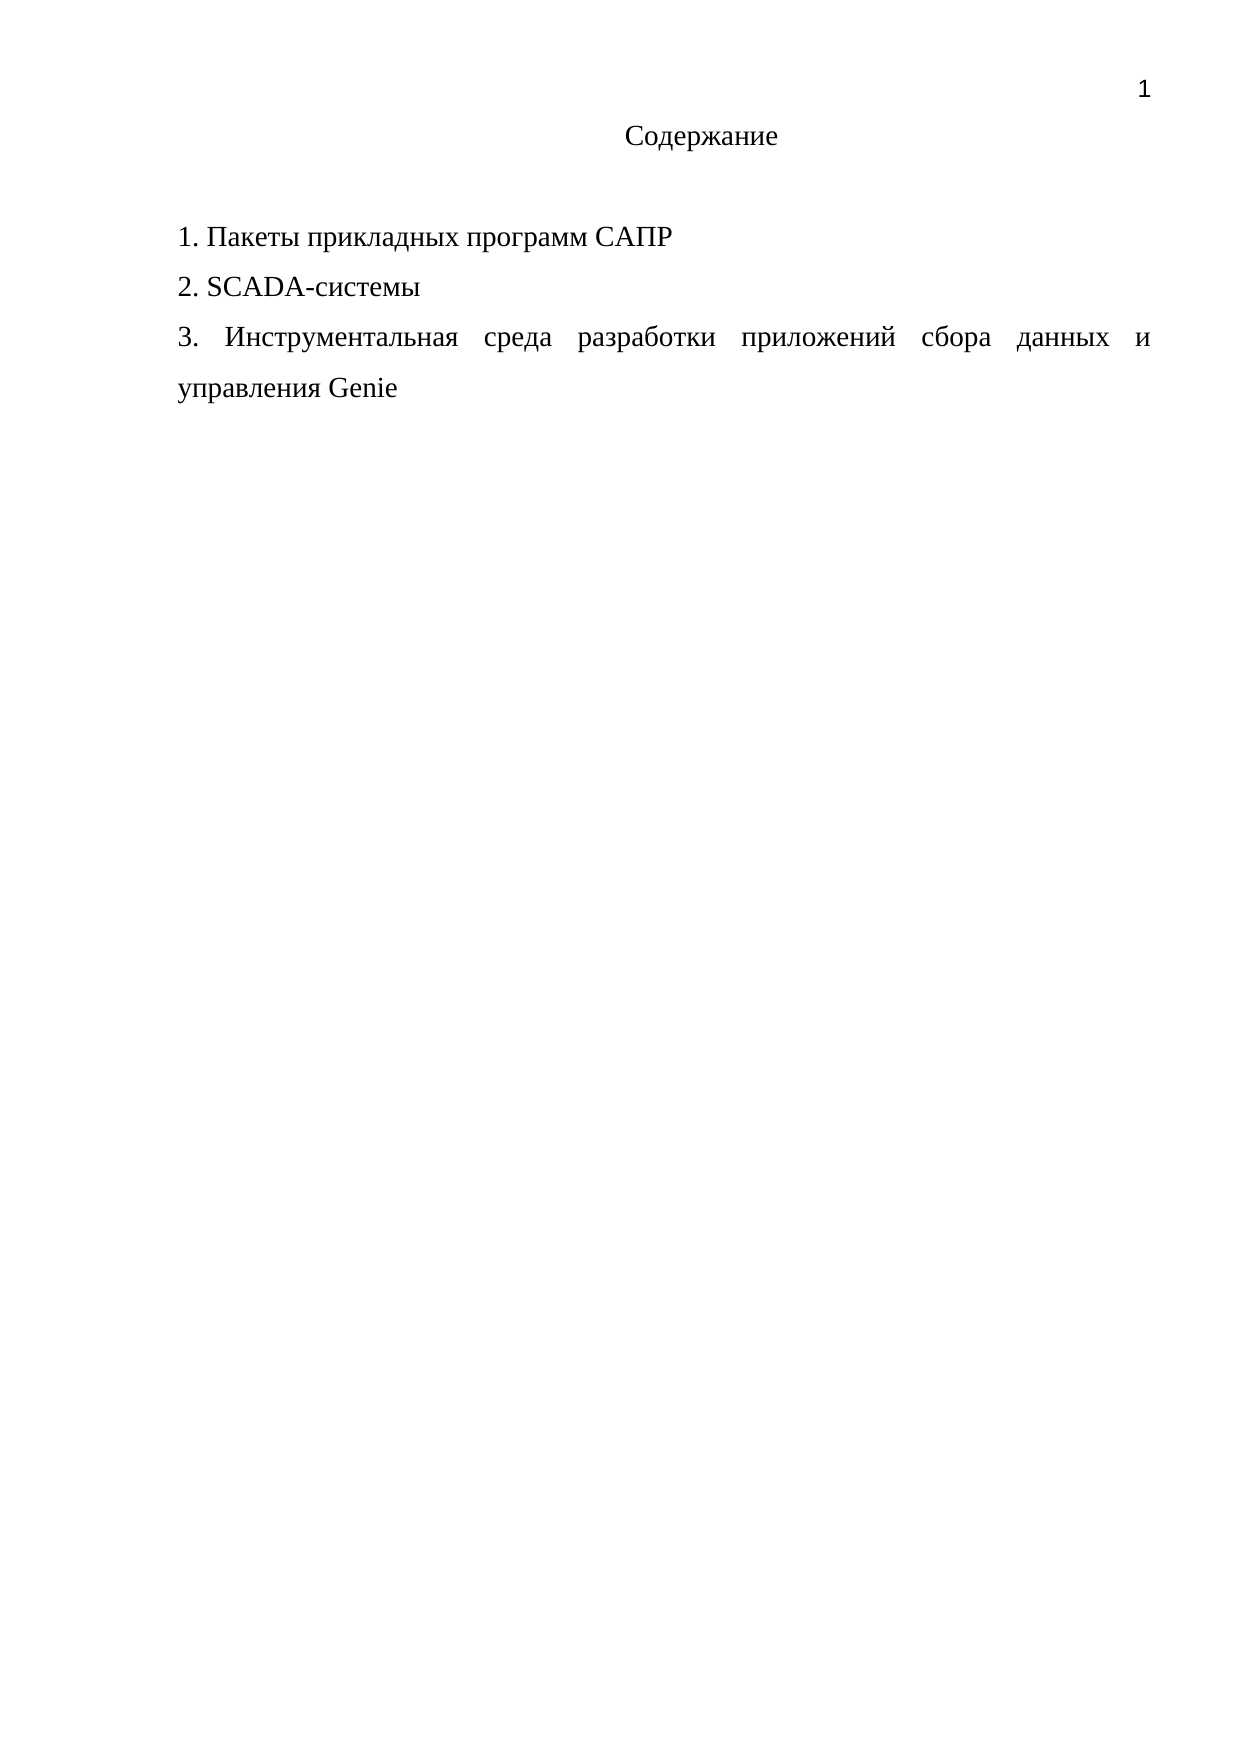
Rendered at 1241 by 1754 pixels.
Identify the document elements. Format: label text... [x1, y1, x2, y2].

text 1. Пакеты прикладных программ САПР [177, 219, 1152, 252]
text Содержание [177, 118, 1152, 152]
text 3. Инструментальная среда разработки приложений сбора данных и управления Genie [177, 319, 1152, 403]
text 2. SCADA-системы [177, 269, 1152, 303]
